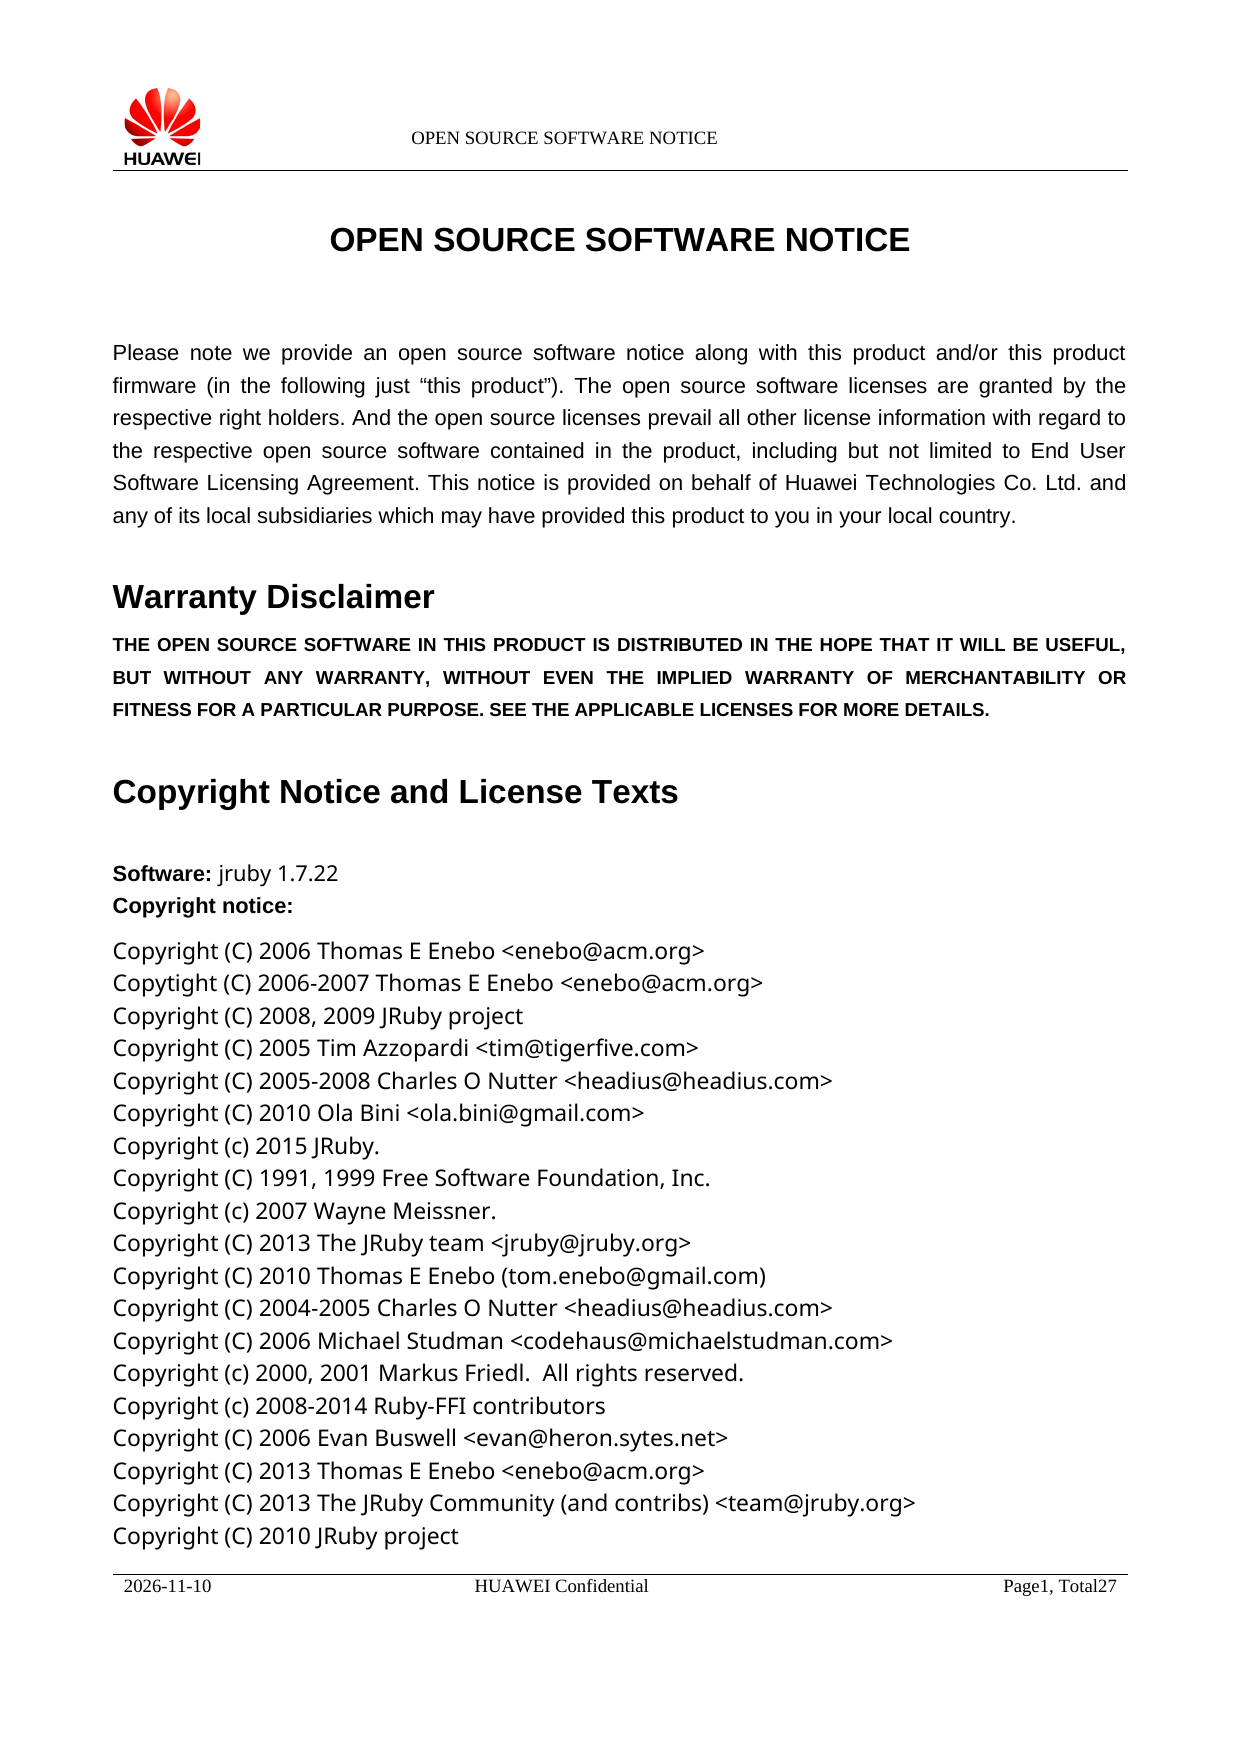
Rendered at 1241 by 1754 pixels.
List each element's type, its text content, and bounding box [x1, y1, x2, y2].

text OPEN SOURCE SOFTWARE NOTICE [112, 206, 1128, 271]
text The open source software in this product is distributed in the hope that it will be useful, but WITHOUT ANY WARRANTY, without even the implied warranty of MERCHANTABILITY or FITNESS FOR A PARTICULAR PURPOSE. See the applicable licenses for more details. [112, 629, 1128, 726]
title Software: jruby 1.7.22 [112, 856, 1128, 889]
picture [124, 88, 201, 165]
text Warranty Disclaimer [112, 564, 1128, 629]
text Please note we provide an open source software notice along with this product and/or this product firmware (in the following just “this product”). The open source software licenses are granted by the respective right holders. And the open source licenses prevail all other license information with regard to the respective open source software contained in the product, including but not limited to End User Software Licensing Agreement. This notice is provided on behalf of Huawei Technologies Co. Ltd. and any of its local subsidiaries which may have provided this product to you in your local country. [112, 336, 1128, 531]
text Copyright Notice and License Texts [112, 759, 1128, 824]
text Copyright notice: [112, 889, 1128, 921]
